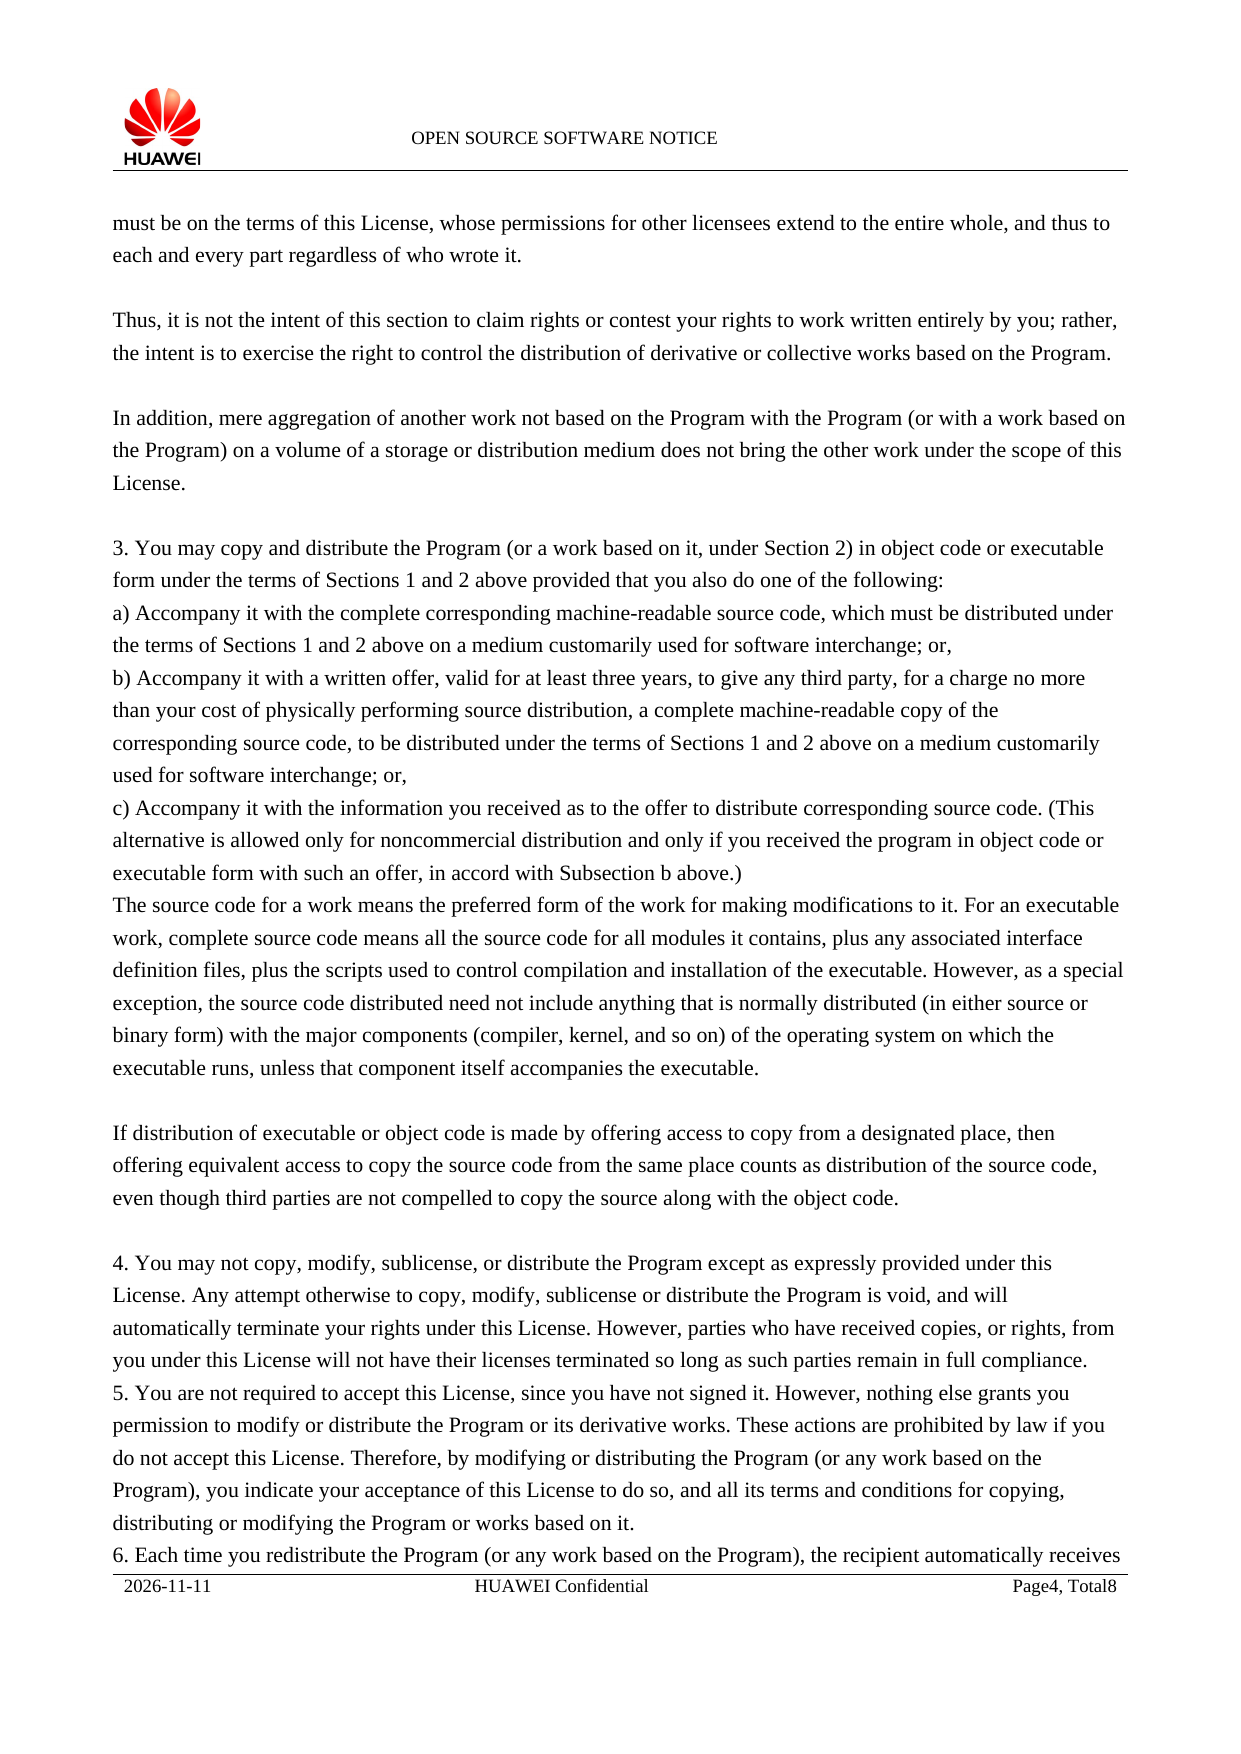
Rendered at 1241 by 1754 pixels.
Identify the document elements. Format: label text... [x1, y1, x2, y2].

picture [124, 88, 201, 165]
